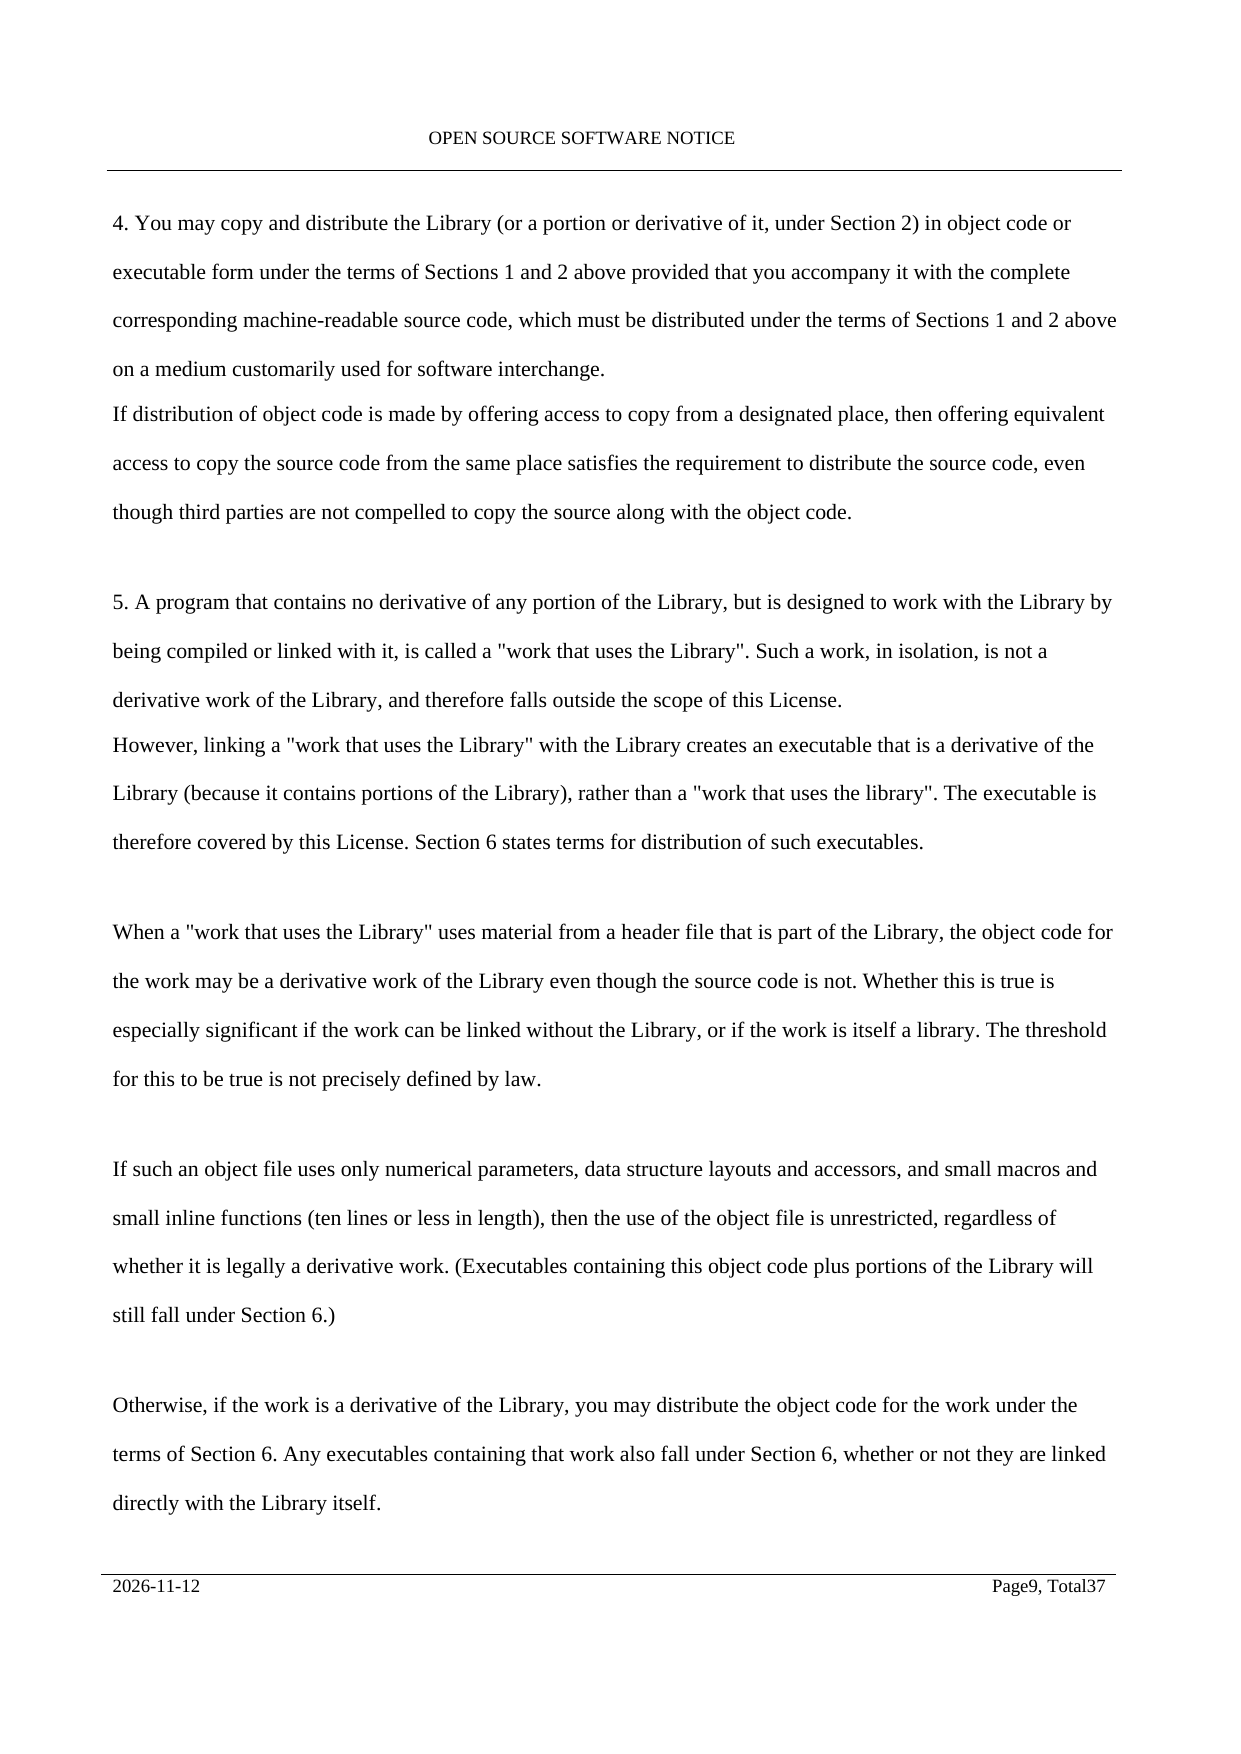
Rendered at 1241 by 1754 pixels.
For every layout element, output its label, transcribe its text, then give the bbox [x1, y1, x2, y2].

text If distribution of object code is made by offering access to copy from a designated place, then offering equivalent access to copy the source code from the same place satisfies the requirement to distribute the source code, even though third parties are not compelled to copy the source along with the object code. [112, 398, 1128, 528]
text 5. A program that contains no derivative of any portion of the Library, but is designed to work with the Library by being compiled or linked with it, is called a "work that uses the Library". Such a work, in isolation, is not a derivative work of the Library, and therefore falls outside the scope of this License. [112, 585, 1128, 715]
text 4. You may copy and distribute the Library (or a portion or derivative of it, under Section 2) in object code or executable form under the terms of Sections 1 and 2 above provided that you accompany it with the complete corresponding machine-readable source code, which must be distributed under the terms of Sections 1 and 2 above on a medium customarily used for software interchange. [112, 206, 1128, 385]
text Otherwise, if the work is a derivative of the Library, you may distribute the object code for the work under the terms of Section 6. Any executables containing that work also fall under Section 6, whether or not they are linked directly with the Library itself. [112, 1389, 1128, 1519]
text However, linking a "work that uses the Library" with the Library creates an executable that is a derivative of the Library (because it contains portions of the Library), rather than a "work that uses the library". The executable is therefore covered by this License. Section 6 states terms for distribution of such executables. [112, 728, 1128, 858]
text If such an object file uses only numerical parameters, data structure layouts and accessors, and small macros and small inline functions (ten lines or less in length), then the use of the object file is unrestricted, regardless of whether it is legally a derivative work. (Executables containing this object code plus portions of the Library will still fall under Section 6.) [112, 1152, 1128, 1331]
text When a "work that uses the Library" uses material from a header file that is part of the Library, the object code for the work may be a derivative work of the Library even though the source code is not. Whether this is true is especially significant if the work can be linked without the Library, or if the work is itself a library. The threshold for this to be true is not precisely defined by law. [112, 916, 1128, 1094]
